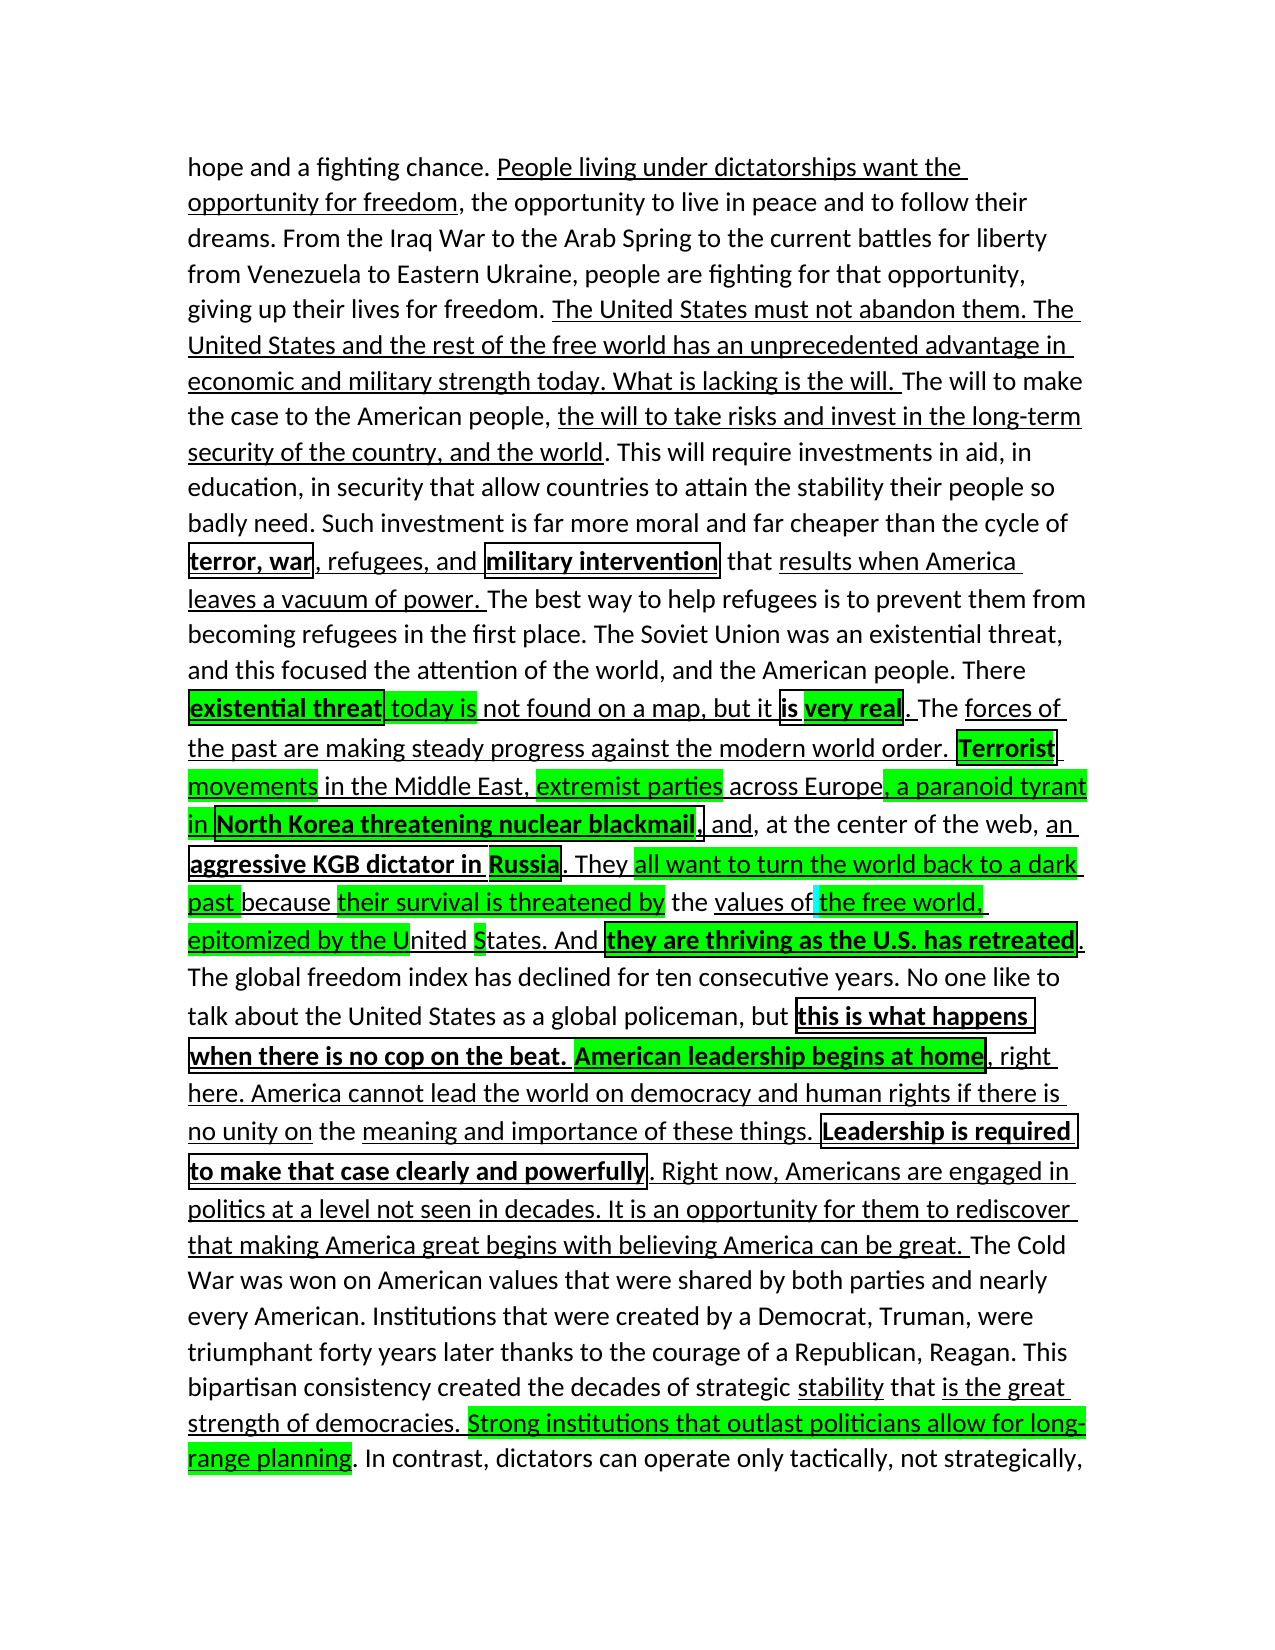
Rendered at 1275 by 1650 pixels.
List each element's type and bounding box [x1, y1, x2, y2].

text [187, 798, 1087, 1475]
text [187, 150, 1087, 797]
